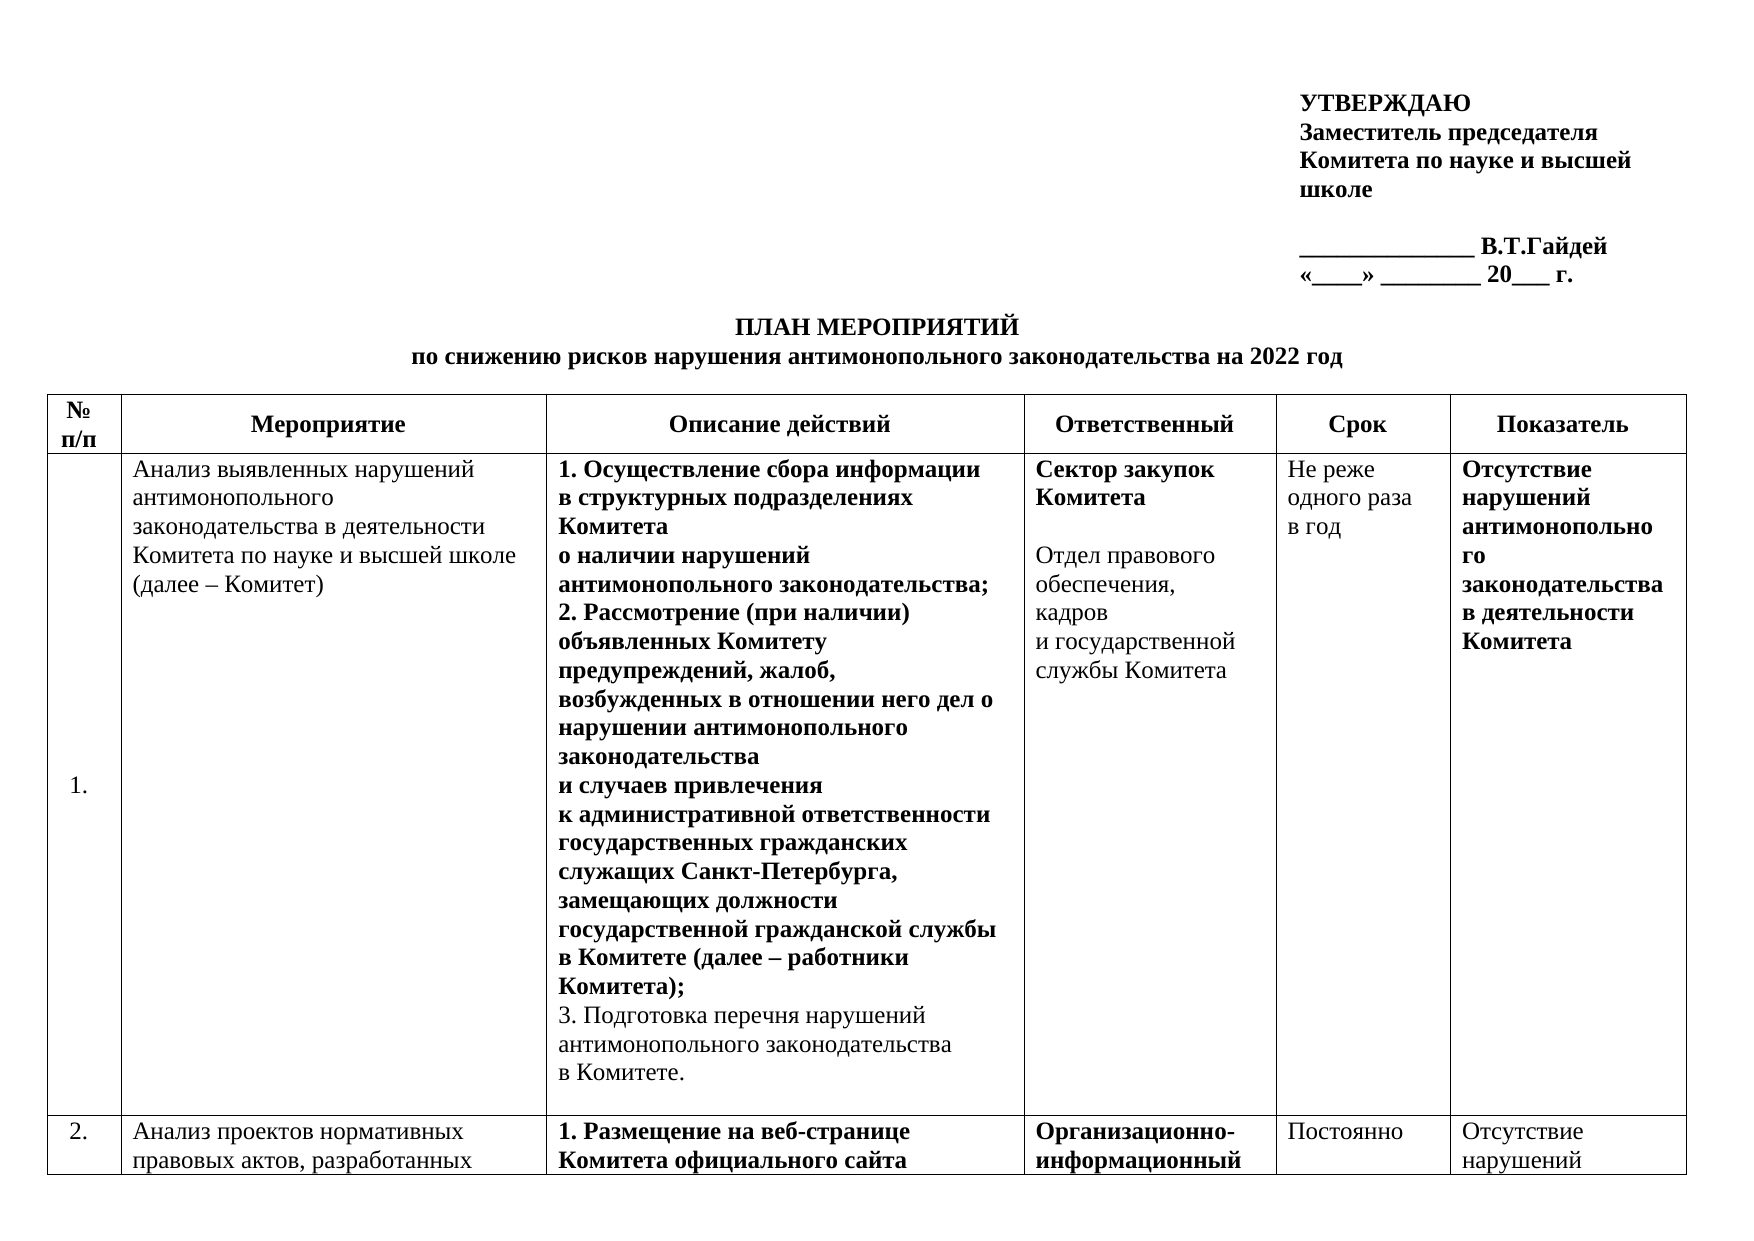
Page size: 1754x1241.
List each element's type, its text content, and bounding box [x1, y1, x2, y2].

table_cell Сектор закупок Комитета Отдел правового обеспечения, кадров и государственной службы Комитета [1025, 454, 1276, 1115]
text Комитета по науке и высшей школе [1299, 146, 1695, 203]
table_cell Анализ выявленных нарушений антимонопольного законодательства в деятельности Комитета по науке и высшей школе (далее – Комитет) [122, 454, 546, 1115]
table_header Описание действий [547, 395, 1024, 453]
table_header № п/п [48, 395, 121, 453]
table_header Показатель [1451, 395, 1686, 453]
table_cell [1451, 1116, 1686, 1173]
table_cell Отсутствие нарушений антимонопольного законодательства в деятельности Комитета [1451, 454, 1686, 1115]
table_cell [547, 1116, 1024, 1173]
table_cell 1. [48, 454, 121, 1115]
text ПЛАН МЕРОПРИЯТИЙ [59, 312, 1695, 341]
table_header Ответственный [1025, 395, 1276, 453]
table_cell 2. [48, 1116, 121, 1173]
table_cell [122, 1116, 546, 1173]
text Заместитель председателя [1299, 117, 1695, 146]
table_header Срок [1277, 395, 1450, 453]
table_cell 1. Осуществление сбора информации в структурных подразделениях Комитета о наличии нарушений антимонопольного законодательства; 2. Рассмотрение (при наличии) объявленных Комитету предупреждений, жалоб, возбужденных в отношении него дел о нарушении антимонопольного законодательства и случаев привлечения к административной ответственности государственных гражданских служащих Санкт-Петербурга, замещающих должности государственной гражданской службы в Комитете (далее – работники Комитета); 3. Подготовка перечня нарушений антимонопольного законодательства в Комитете. [547, 454, 1024, 1115]
table_cell Постоянно [1277, 1116, 1450, 1173]
table_cell Не реже одного раза в год [1277, 454, 1450, 1115]
text ______________ В.Т.Гайдей [1299, 231, 1695, 260]
table_header Мероприятие [122, 395, 546, 453]
text УТВЕРЖДАЮ [1299, 89, 1695, 117]
text по снижению рисков нарушения антимонопольного законодательства на 2022 год [59, 341, 1695, 370]
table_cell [1025, 1116, 1276, 1173]
text «____» ________ 20___ г. [1299, 260, 1695, 288]
